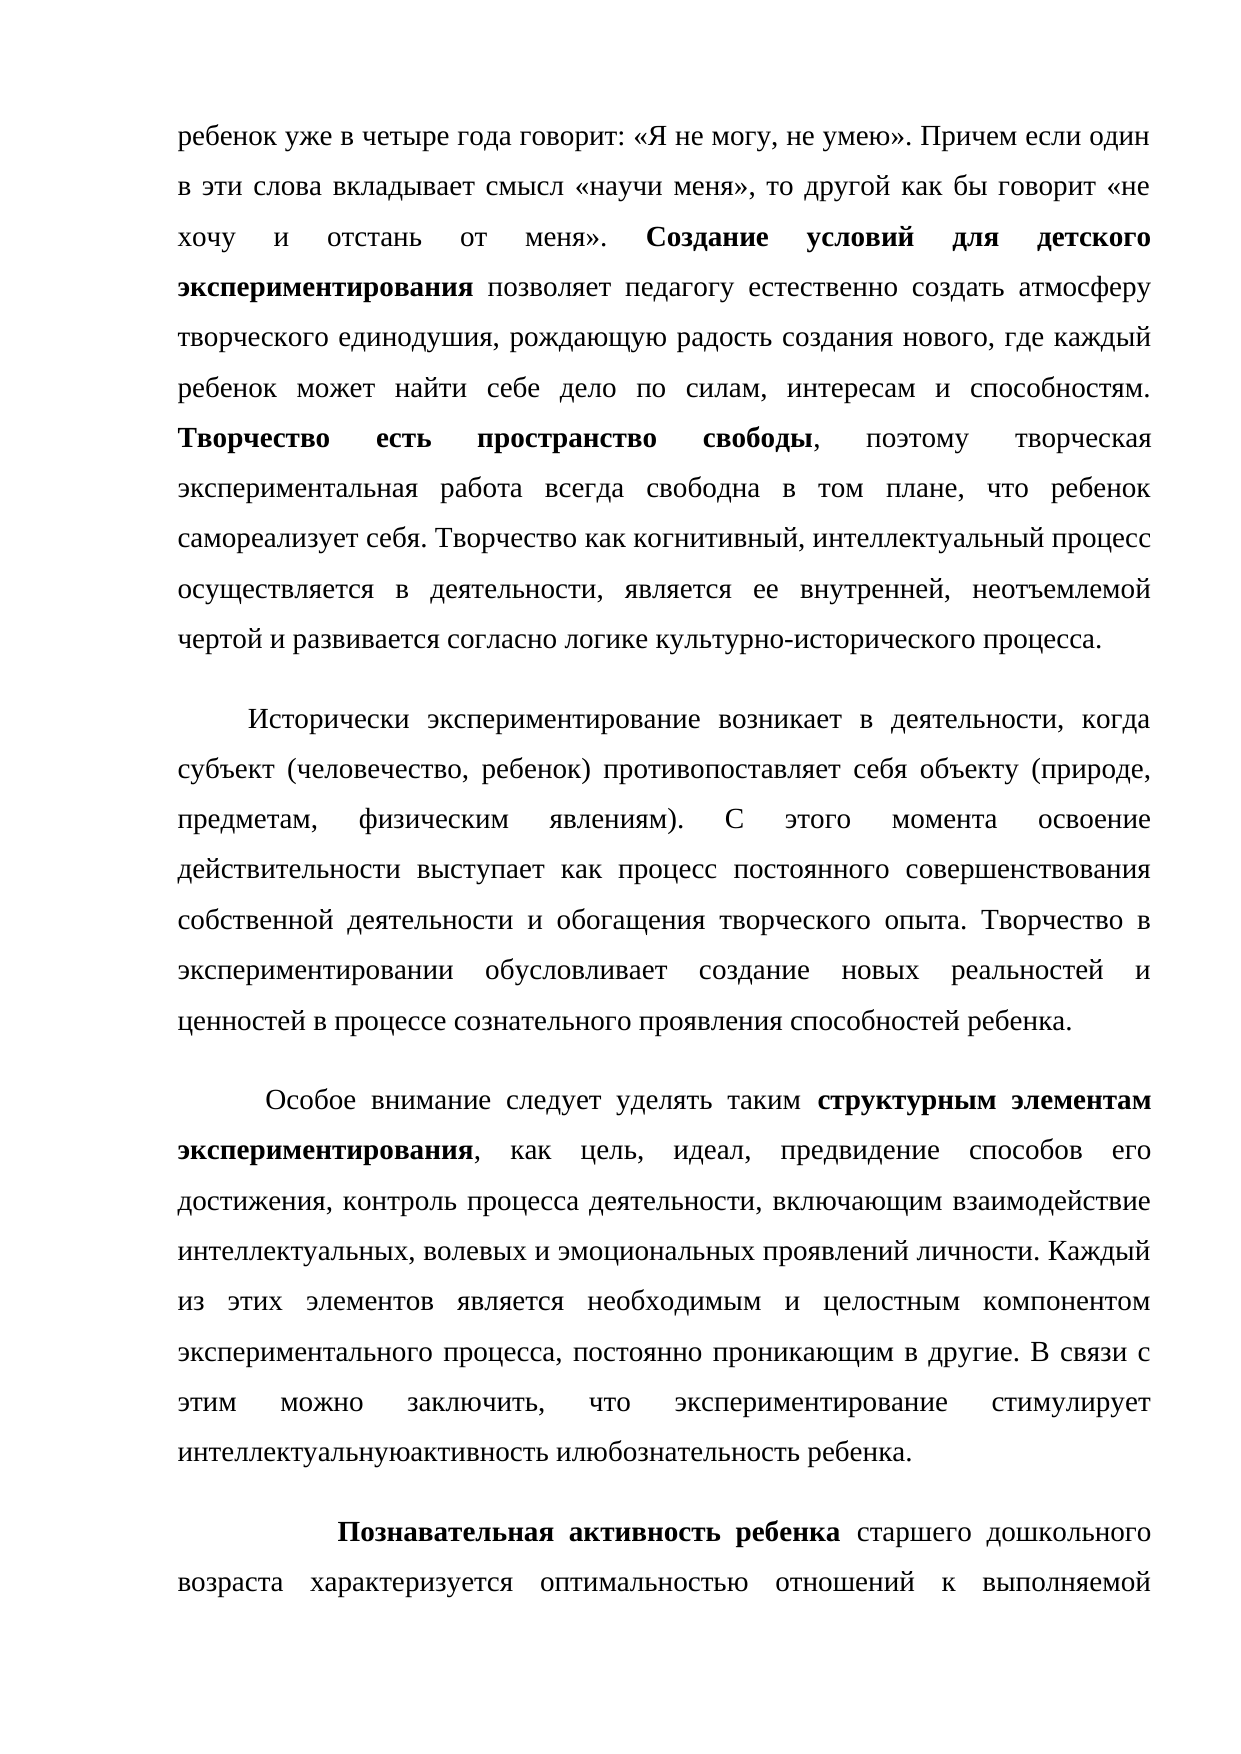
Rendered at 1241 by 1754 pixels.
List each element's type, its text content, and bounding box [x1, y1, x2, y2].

text Особое внимание следует уделять таким структурным элементам экспериментирования, как цель, идеал, предвидение способов его достижения, контроль процесса деятельности, включающим взаимодействие интеллектуальных, волевых и эмоциональных проявлений личности. Каждый из этих элементов является необходимым и целостным компонентом экспериментального процесса, постоянно проникающим в другие. В связи с этим можно заключить, что экспериментирование стимулирует интеллектуальнуюактивность илюбознательность ребенка. [177, 1082, 1152, 1468]
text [177, 1514, 1152, 1598]
text Исторически экспериментирование возникает в деятельности, когда субъект (человечество, ребенок) противопоставляет себя объекту (природе, предметам, физическим явлениям). С этого момента освоение действительности выступает как процесс постоянного совершенствования собственной деятельности и обогащения творческого опыта. Творчество в экспериментировании обусловливает создание новых реальностей и ценностей в процессе сознательного проявления способностей ребенка. [177, 701, 1152, 1036]
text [177, 118, 1152, 655]
